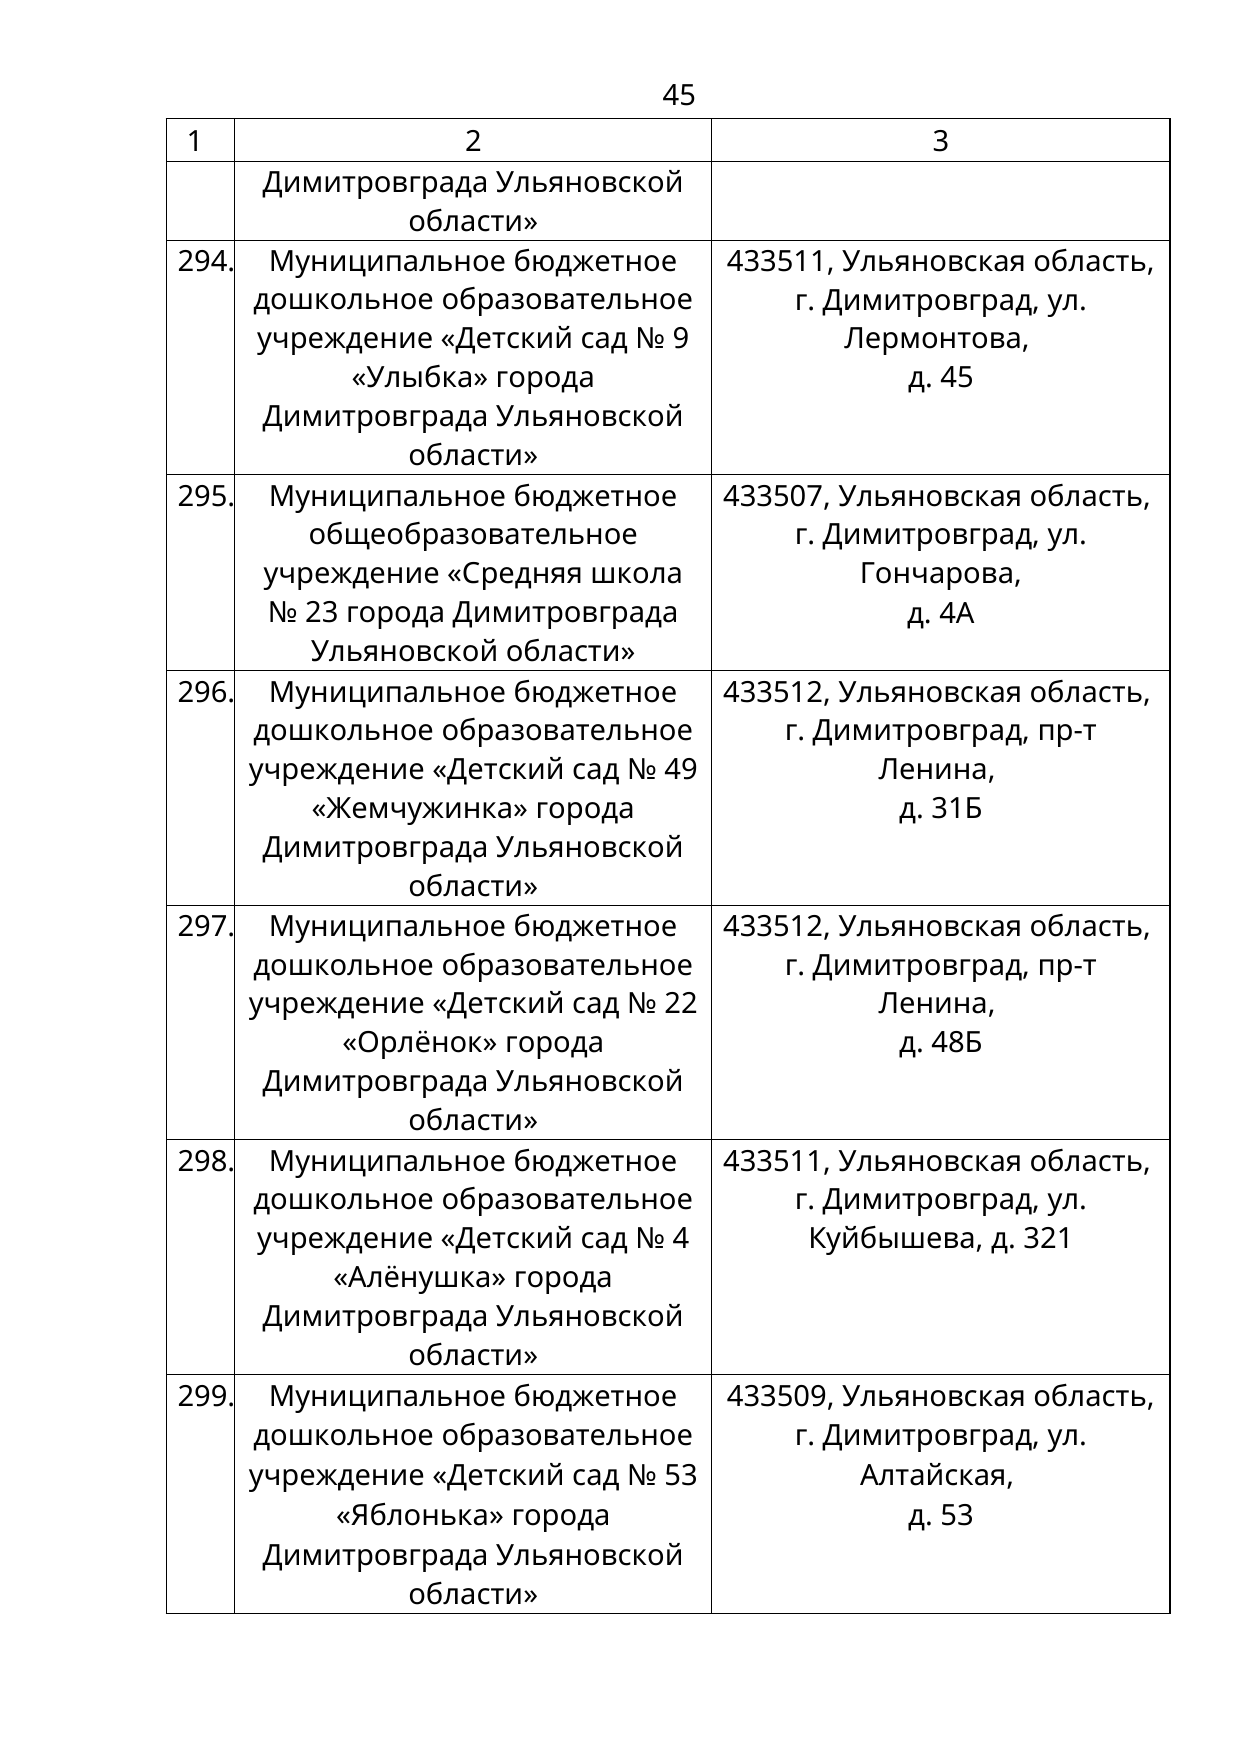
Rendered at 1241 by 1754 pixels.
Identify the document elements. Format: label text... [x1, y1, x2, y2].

table_cell Муниципальное бюджетное дошкольное образовательное учреждение «Детский сад № 4 «Алёнушка» города Димитровграда Ульяновской области» [235, 1140, 711, 1374]
table_cell [167, 241, 234, 474]
table_cell 433512, Ульяновская область, г. Димитровград, пр-т Ленина, д. 31Б [712, 671, 1169, 904]
table_header 1 [167, 119, 234, 161]
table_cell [712, 162, 1169, 239]
table_header 2 [235, 119, 711, 161]
table_cell Муниципальное бюджетное дошкольное образовательное учреждение «Детский сад № 49 «Жемчужинка» города Димитровграда Ульяновской области» [235, 671, 711, 904]
table_cell [167, 475, 234, 670]
table_cell [167, 1140, 234, 1374]
table_cell [167, 906, 234, 1139]
table_cell Муниципальное бюджетное общеобразовательное учреждение «Средняя школа № 23 города Димитровграда Ульяновской области» [235, 475, 711, 670]
table_cell [167, 162, 234, 239]
table_cell Муниципальное бюджетное дошкольное образовательное учреждение «Детский сад № 53 «Яблонька» города Димитровграда Ульяновской области» [235, 1375, 711, 1613]
table_cell 433511, Ульяновская область, г. Димитровград, ул. Куйбышева, д. 321 [712, 1140, 1169, 1374]
table_cell 433509, Ульяновская область, г. Димитровград, ул. Алтайская, д. 53 [712, 1375, 1169, 1613]
table_cell Муниципальное бюджетное дошкольное образовательное учреждение «Детский сад № 9 «Улыбка» города Димитровграда Ульяновской области» [235, 241, 711, 474]
table_cell 433507, Ульяновская область, г. Димитровград, ул. Гончарова, д. 4А [712, 475, 1169, 670]
table_header 3 [712, 119, 1169, 161]
table_cell 433511, Ульяновская область, г. Димитровград, ул. Лермонтова, д. 45 [712, 241, 1169, 474]
table_cell 433512, Ульяновская область, г. Димитровград, пр-т Ленина, д. 48Б [712, 906, 1169, 1139]
table_cell [167, 671, 234, 904]
table_cell Муниципальное бюджетное дошкольное образовательное учреждение «Детский сад № 22 «Орлёнок» города Димитровграда Ульяновской области» [235, 906, 711, 1139]
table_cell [235, 162, 711, 239]
table_cell [167, 1375, 234, 1613]
